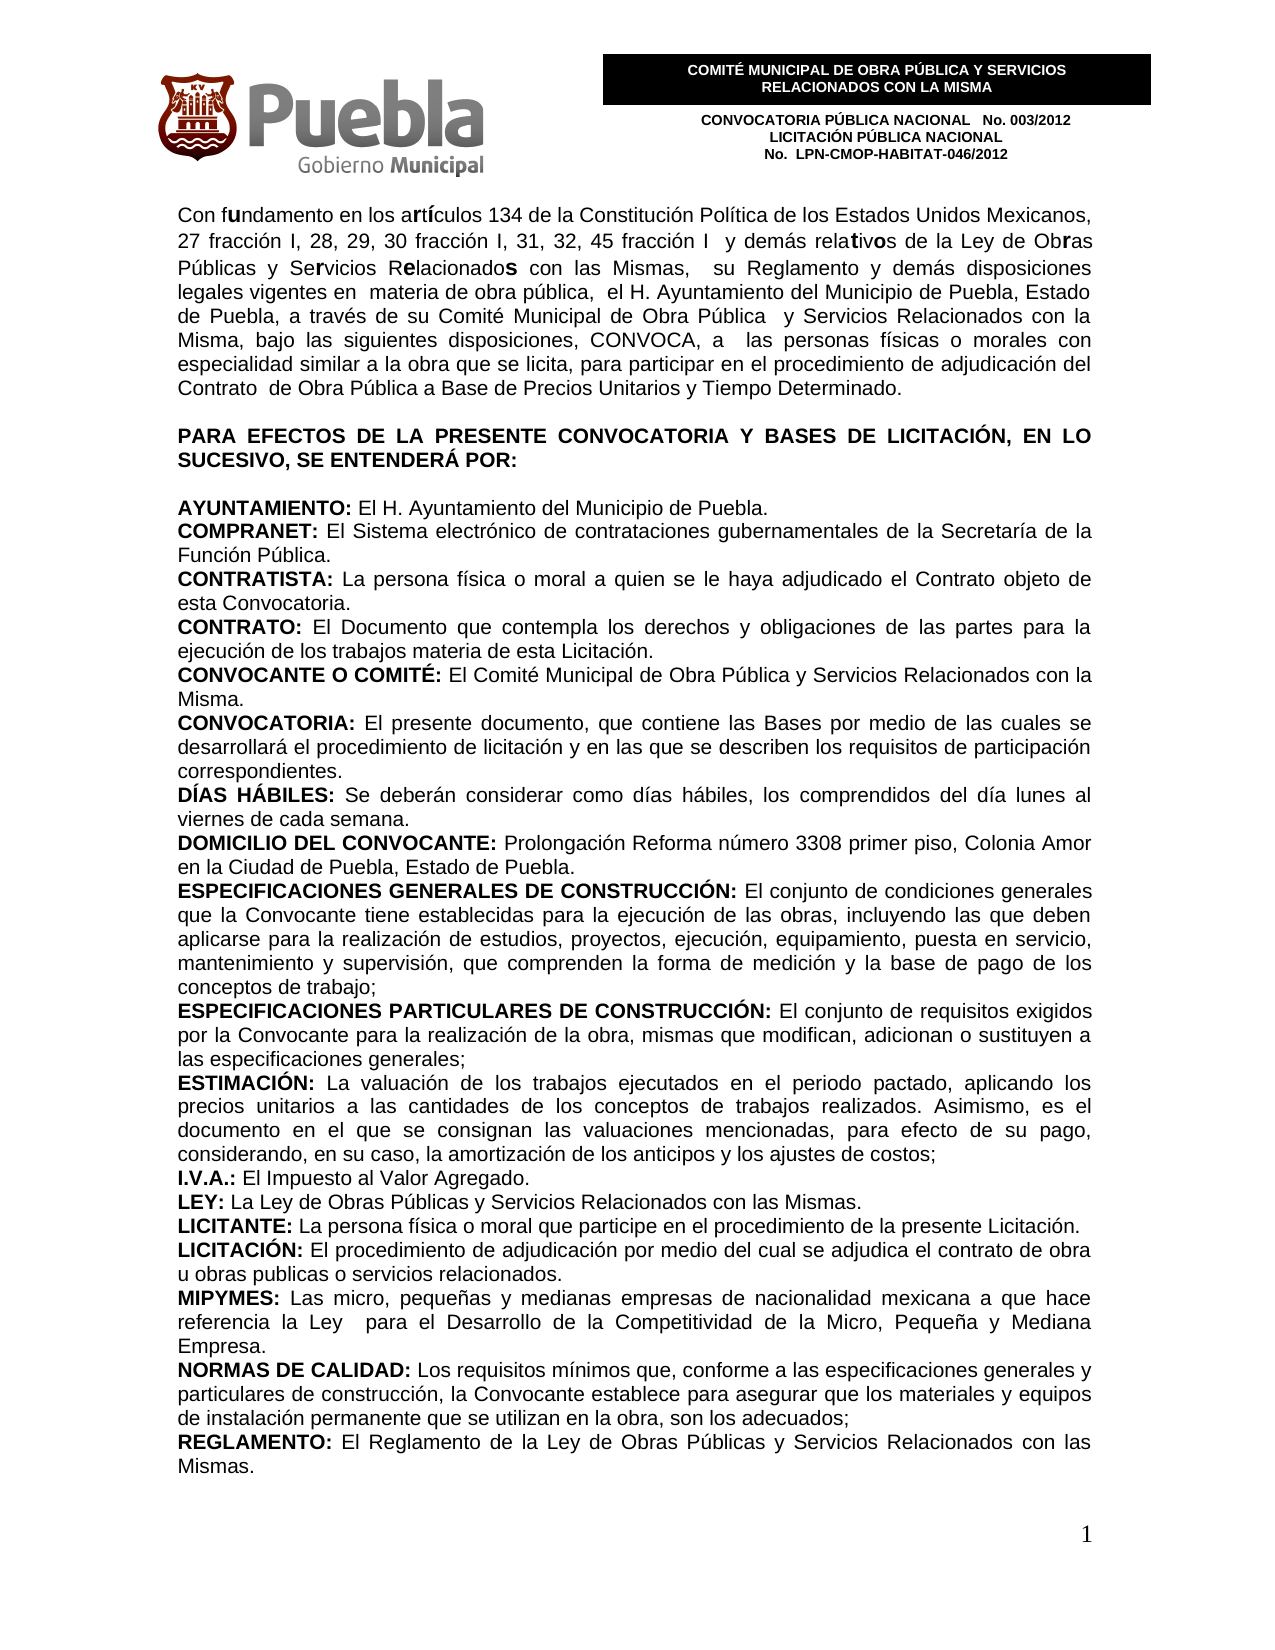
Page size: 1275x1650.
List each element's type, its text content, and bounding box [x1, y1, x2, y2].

text Con fundamento en los artículos 134 de la Constitución Política de los Estados Unidos Mexicanos, 27 fracción I, 28, 29, 30 fracción I, 31, 32, 45 fracción I y demás relativos de la Ley de Obras Públicas y Servicios Relacionados con las Mismas, su Reglamento y demás disposiciones legales vigentes en materia de obra pública, el H. Ayuntamiento del Municipio de Puebla, Estado de Puebla, a través de su Comité Municipal de Obra Pública y Servicios Relacionados con la Misma, bajo las siguientes disposiciones, CONVOCA, a las personas físicas o morales con especialidad similar a la obra que se licita, para participar en el procedimiento de adjudicación del Contrato de Obra Pública a Base de Precios Unitarios y Tiempo Determinado. [177, 201, 1093, 399]
text MIPYMES: Las micro, pequeñas y medianas empresas de nacionalidad mexicana a que hace referencia la Ley para el Desarrollo de la Competitividad de la Micro, Pequeña y Mediana Empresa. [177, 1286, 1093, 1358]
text AYUNTAMIENTO: El H. Ayuntamiento del Municipio de Puebla. [177, 495, 1093, 519]
text ESPECIFICACIONES GENERALES DE CONSTRUCCIÓN: El conjunto de condiciones generales que la Convocante tiene establecidas para la ejecución de las obras, incluyendo las que deben aplicarse para la realización de estudios, proyectos, ejecución, equipamiento, puesta en servicio, mantenimiento y supervisión, que comprenden la forma de medición y la base de pago de los conceptos de trabajo; [177, 879, 1093, 998]
text DÍAS HÁBILES: Se deberán considerar como días hábiles, los comprendidos del día lunes al viernes de cada semana. [177, 783, 1093, 831]
text I.V.A.: El Impuesto al Valor Agregado. [177, 1166, 1093, 1190]
text LEY: La Ley de Obras Públicas y Servicios Relacionados con las Mismas. [177, 1190, 1093, 1214]
text CONTRATISTA: La persona física o moral a quien se le haya adjudicado el Contrato objeto de esta Convocatoria. [177, 567, 1093, 615]
text DOMICILIO DEL CONVOCANTE: Prolongación Reforma número 3308 primer piso, Colonia Amor en la Ciudad de Puebla, Estado de Puebla. [177, 831, 1093, 879]
text CONVOCATORIA: El presente documento, que contiene las Bases por medio de las cuales se desarrollará el procedimiento de licitación y en las que se describen los requisitos de participación correspondientes. [177, 711, 1093, 783]
picture [158, 73, 484, 177]
text COMPRANET: El Sistema electrónico de contrataciones gubernamentales de la Secretaría de la Función Pública. [177, 519, 1093, 567]
text NORMAS DE CALIDAD: Los requisitos mínimos que, conforme a las especificaciones generales y particulares de construcción, la Convocante establece para asegurar que los materiales y equipos de instalación permanente que se utilizan en la obra, son los adecuados; [177, 1358, 1093, 1430]
text ESTIMACIÓN: La valuación de los trabajos ejecutados en el periodo pactado, aplicando los precios unitarios a las cantidades de los conceptos de trabajos realizados. Asimismo, es el documento en el que se consignan las valuaciones mencionadas, para efecto de su pago, considerando, en su caso, la amortización de los anticipos y los ajustes de costos; [177, 1070, 1093, 1166]
text LICITANTE: La persona física o moral que participe en el procedimiento de la presente Licitación. [177, 1214, 1093, 1238]
text CONTRATO: El Documento que contempla los derechos y obligaciones de las partes para la ejecución de los trabajos materia de esta Licitación. [177, 615, 1093, 663]
text ESPECIFICACIONES PARTICULARES DE CONSTRUCCIÓN: El conjunto de requisitos exigidos por la Convocante para la realización de la obra, mismas que modifican, adicionan o sustituyen a las especificaciones generales; [177, 998, 1093, 1070]
text LICITACIÓN: El procedimiento de adjudicación por medio del cual se adjudica el contrato de obra u obras publicas o servicios relacionados. [177, 1238, 1093, 1286]
text CONVOCANTE O COMITÉ: El Comité Municipal de Obra Pública y Servicios Relacionados con la Misma. [177, 663, 1093, 711]
text REGLAMENTO: El Reglamento de la Ley de Obras Públicas y Servicios Relacionados con las Mismas. [177, 1430, 1093, 1478]
text PARA EFECTOS DE LA PRESENTE CONVOCATORIA Y BASES DE LICITACIÓN, EN LO SUCESIVO, SE ENTENDERÁ POR: [177, 423, 1093, 471]
